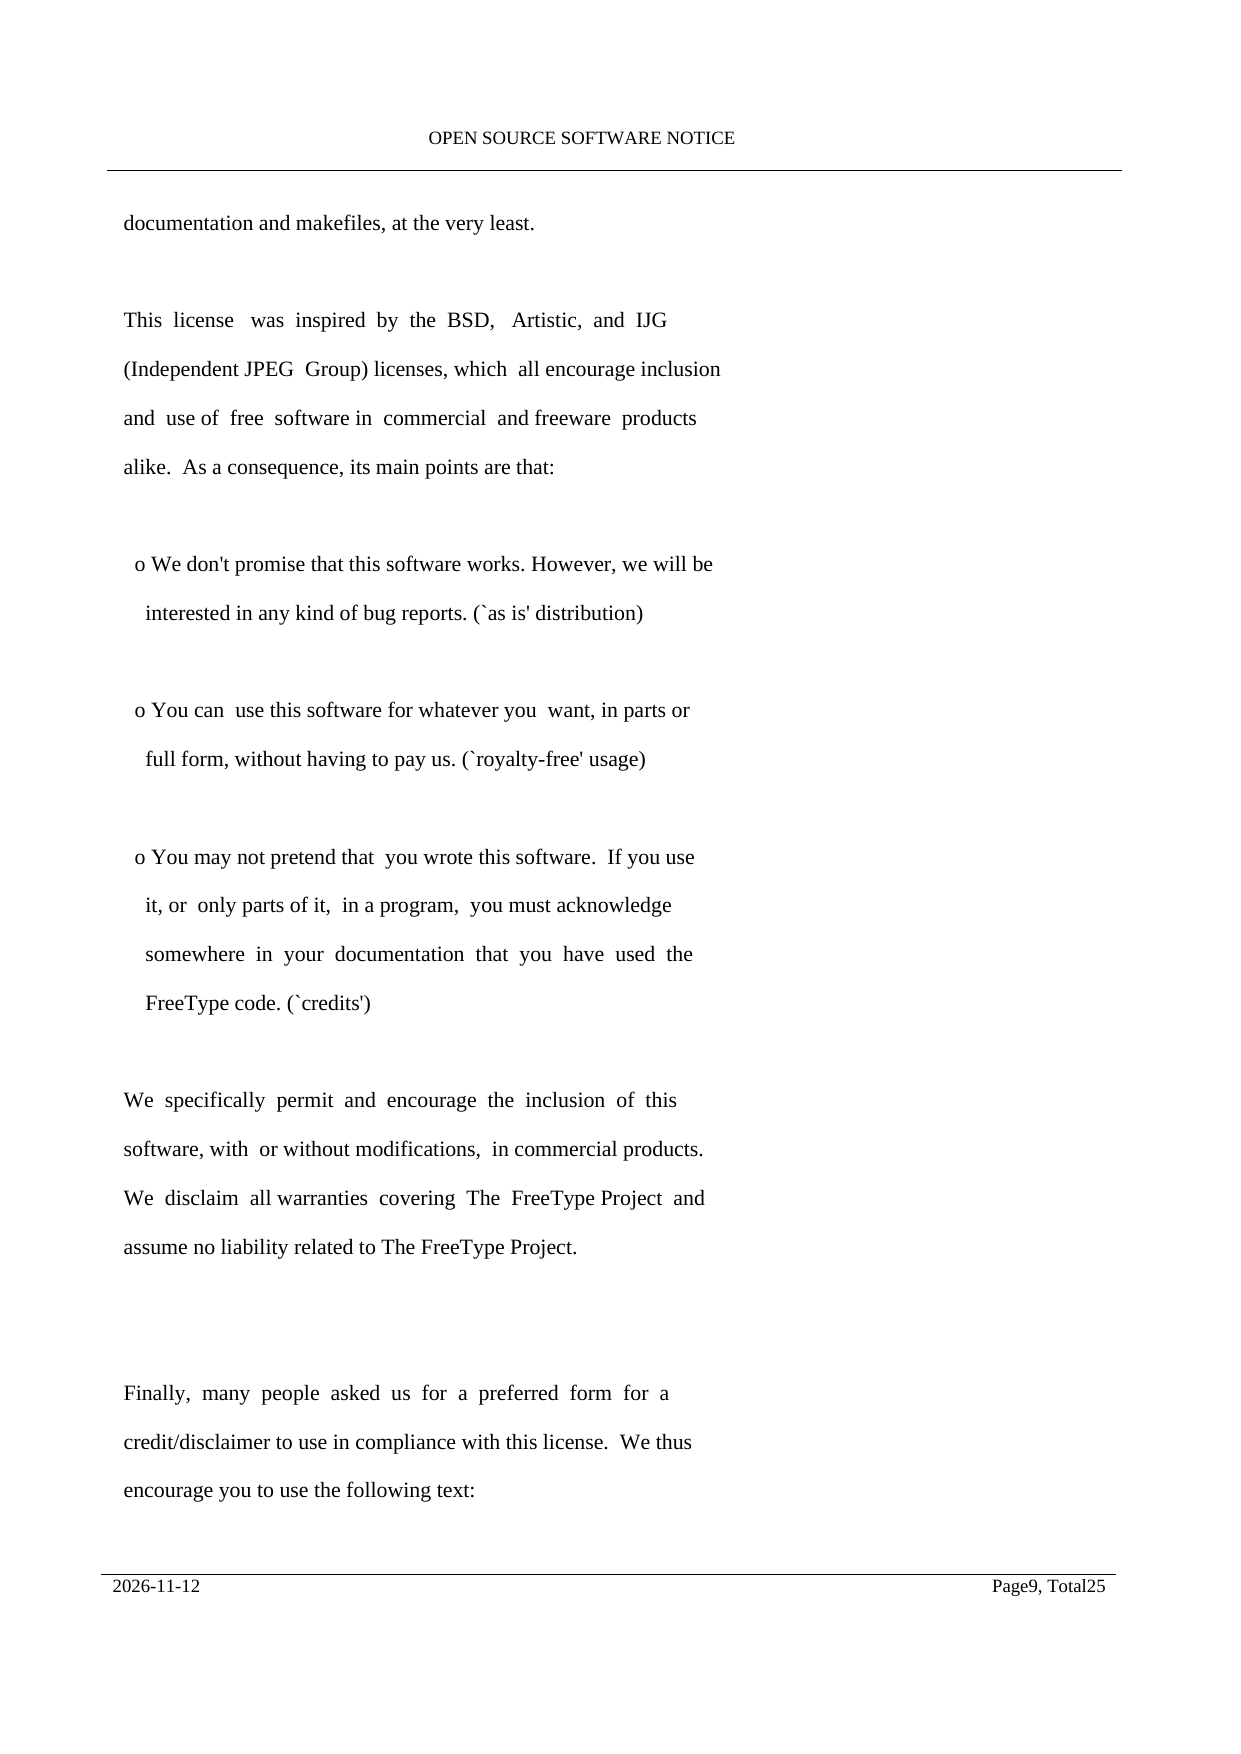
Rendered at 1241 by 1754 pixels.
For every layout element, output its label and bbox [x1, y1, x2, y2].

text [112, 206, 1128, 1506]
